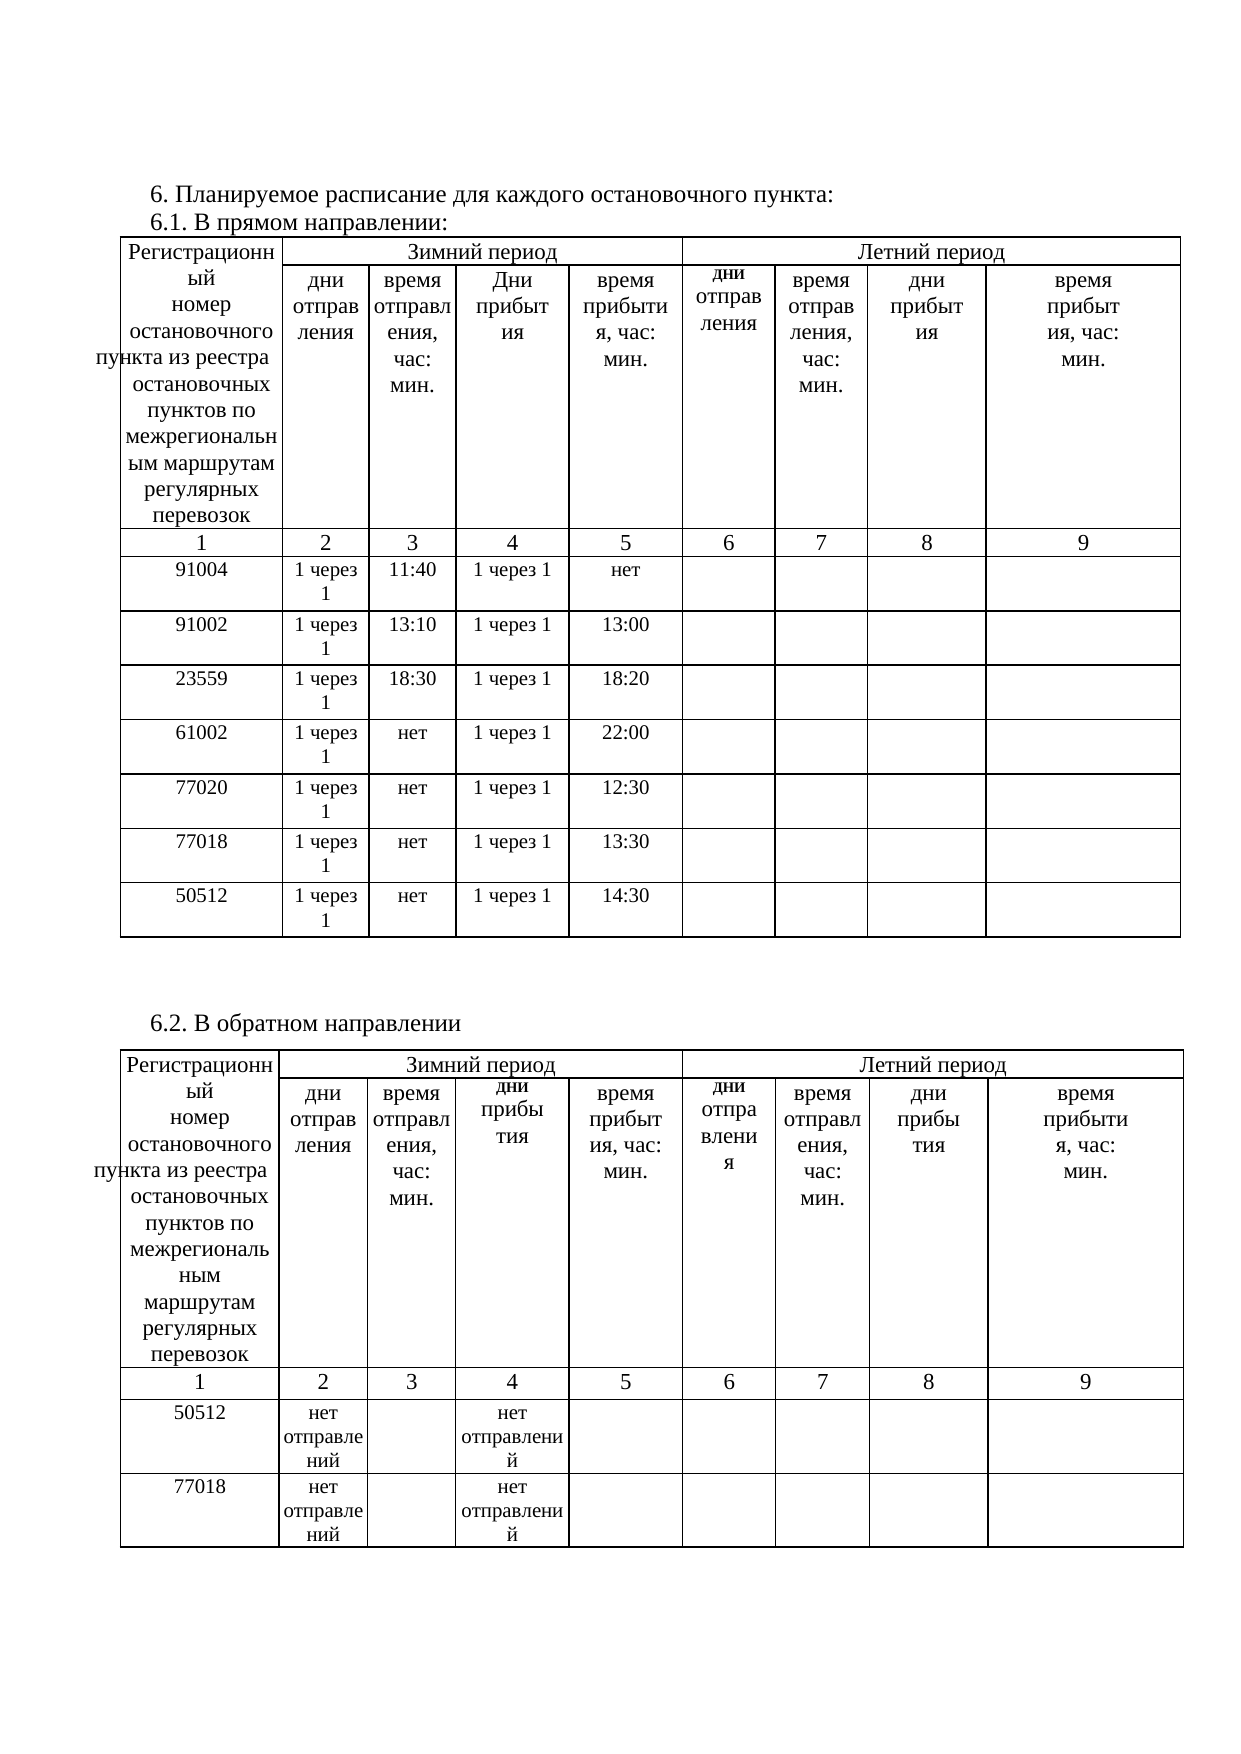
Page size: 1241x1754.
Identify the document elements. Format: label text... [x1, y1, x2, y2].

table_cell 77020 [121, 775, 282, 827]
table_cell 2 [280, 1368, 367, 1399]
table_cell 14:30 [570, 883, 682, 936]
text 6. Планируемое расписание для каждого остановочного пункта: [150, 179, 1090, 207]
table_cell Дни прибыт ия [457, 266, 568, 528]
table_cell 22:00 [570, 720, 682, 773]
table_cell время отправл ения, час: мин. [776, 1079, 869, 1367]
table_cell 1 через 1 [457, 612, 568, 664]
table_cell 77018 [121, 829, 282, 882]
table_cell 1 через 1 [457, 720, 568, 773]
table_cell [987, 883, 1180, 936]
table_cell [870, 1474, 987, 1546]
table_cell [868, 775, 985, 827]
table_cell дни отправ ления [283, 266, 368, 528]
text 6.1. В прямом направлении: [150, 207, 1090, 236]
table_cell [776, 720, 867, 773]
table_cell 13:10 [370, 612, 455, 664]
table_cell [989, 1400, 1183, 1472]
table_cell время прибыт ия, час: мин. [570, 1079, 682, 1367]
table_cell 3 [368, 1368, 455, 1399]
table_header Зимний период [283, 238, 682, 264]
table_cell [570, 1400, 682, 1472]
table_cell 23559 [121, 666, 282, 719]
table_cell 8 [870, 1368, 987, 1399]
table_cell [987, 829, 1180, 882]
table_cell [776, 883, 867, 936]
table_cell 8 [868, 529, 985, 556]
table_cell [776, 829, 867, 882]
table_cell 1 [121, 1368, 278, 1399]
table_cell 4 [457, 529, 568, 556]
table_cell нет [570, 557, 682, 610]
table_cell [870, 1400, 987, 1472]
table_cell [987, 775, 1180, 827]
table_cell [776, 775, 867, 827]
table_cell 5 [570, 1368, 682, 1399]
table_cell ДНИ прибы тия [456, 1079, 568, 1367]
table_cell [987, 612, 1180, 664]
table_cell [868, 666, 985, 719]
table_cell ДНИ отправ ления [683, 266, 774, 528]
table_cell 61002 [121, 720, 282, 773]
table_cell [683, 612, 774, 664]
table_header Зимний период [280, 1051, 682, 1077]
table_cell 5 [570, 529, 682, 556]
table_cell [868, 557, 985, 610]
table_cell 1 [121, 529, 282, 556]
table_cell [683, 883, 774, 936]
table_cell время отправ ления, час: мин. [776, 266, 867, 528]
table_cell 3 [370, 529, 455, 556]
table_cell [868, 883, 985, 936]
table_cell [368, 1474, 455, 1546]
table_cell 1 через 1 [457, 883, 568, 936]
table_cell [683, 666, 774, 719]
table_cell 7 [776, 1368, 869, 1399]
table_header Регистрационный номер остановочного пункта из реестра остановочных пунктов по межрегиональным маршрутам регулярных перевозок [121, 238, 282, 528]
table_cell [776, 1400, 869, 1472]
table_cell 77018 [121, 1474, 278, 1546]
table_cell 7 [776, 529, 867, 556]
table_cell 6 [683, 1368, 775, 1399]
table_cell [683, 557, 774, 610]
table_cell нет [370, 775, 455, 827]
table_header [121, 1051, 278, 1367]
table_cell 12:30 [570, 775, 682, 827]
table_cell дни прибыт ия [868, 266, 985, 528]
table_cell время отправл ения, час: мин. [368, 1079, 455, 1367]
table_cell [987, 720, 1180, 773]
table_cell дни прибы тия [870, 1079, 987, 1367]
table_cell 2 [283, 529, 368, 556]
table_header Летний период [683, 1051, 1183, 1077]
table_cell 1 через 1 [283, 666, 368, 719]
table_cell 9 [987, 529, 1180, 556]
text 6.2. В обратном направлении [150, 1008, 1090, 1037]
table_cell время прибыти я, час: мин. [989, 1079, 1183, 1367]
table_cell нет отправлений [456, 1474, 568, 1546]
table_header Летний период [683, 238, 1180, 264]
table_cell 11:40 [370, 557, 455, 610]
table_cell [868, 829, 985, 882]
table_cell 50512 [121, 883, 282, 936]
table_cell нет [370, 829, 455, 882]
table_cell время прибыти я, час: мин. [570, 266, 682, 528]
table_cell 1 через 1 [283, 829, 368, 882]
table_cell [776, 612, 867, 664]
table_cell [683, 720, 774, 773]
table_cell [989, 1474, 1183, 1546]
table_cell дни отправ ления [280, 1079, 367, 1367]
table_cell 13:00 [570, 612, 682, 664]
table_cell [683, 775, 774, 827]
table_cell ДНИ отпра влени я [683, 1079, 775, 1367]
table_cell нет отправлений [280, 1474, 367, 1546]
table_cell 1 через 1 [457, 775, 568, 827]
table_cell 1 через 1 [457, 829, 568, 882]
table_cell время отправл ения, час: мин. [370, 266, 455, 528]
table_cell [683, 1474, 775, 1546]
table_cell 1 через 1 [283, 720, 368, 773]
table_cell 18:20 [570, 666, 682, 719]
table_cell [683, 829, 774, 882]
table_cell 50512 [121, 1400, 278, 1472]
table_cell нет отправлений [456, 1400, 568, 1472]
table_cell [776, 1474, 869, 1546]
table_cell 6 [683, 529, 774, 556]
table_cell 91002 [121, 612, 282, 664]
table_cell нет [370, 720, 455, 773]
table_cell 1 через 1 [283, 612, 368, 664]
table_cell [868, 720, 985, 773]
table_cell 1 через 1 [457, 666, 568, 719]
table_cell время прибыт ия, час: мин. [987, 266, 1180, 528]
table_cell 4 [456, 1368, 568, 1399]
table_cell 13:30 [570, 829, 682, 882]
table_cell [868, 612, 985, 664]
table_cell 1 через 1 [283, 883, 368, 936]
table_cell [368, 1400, 455, 1472]
table_cell [776, 666, 867, 719]
table_cell [987, 557, 1180, 610]
table_cell 91004 [121, 557, 282, 610]
table_cell [776, 557, 867, 610]
table_cell 9 [989, 1368, 1183, 1399]
table_cell нет отправлений [280, 1400, 367, 1472]
table_cell [987, 666, 1180, 719]
table_cell 1 через 1 [457, 557, 568, 610]
table_cell 1 через 1 [283, 557, 368, 610]
table_cell нет [370, 883, 455, 936]
table_cell [570, 1474, 682, 1546]
table_cell 18:30 [370, 666, 455, 719]
table_cell 1 через 1 [283, 775, 368, 827]
table_cell [683, 1400, 775, 1472]
